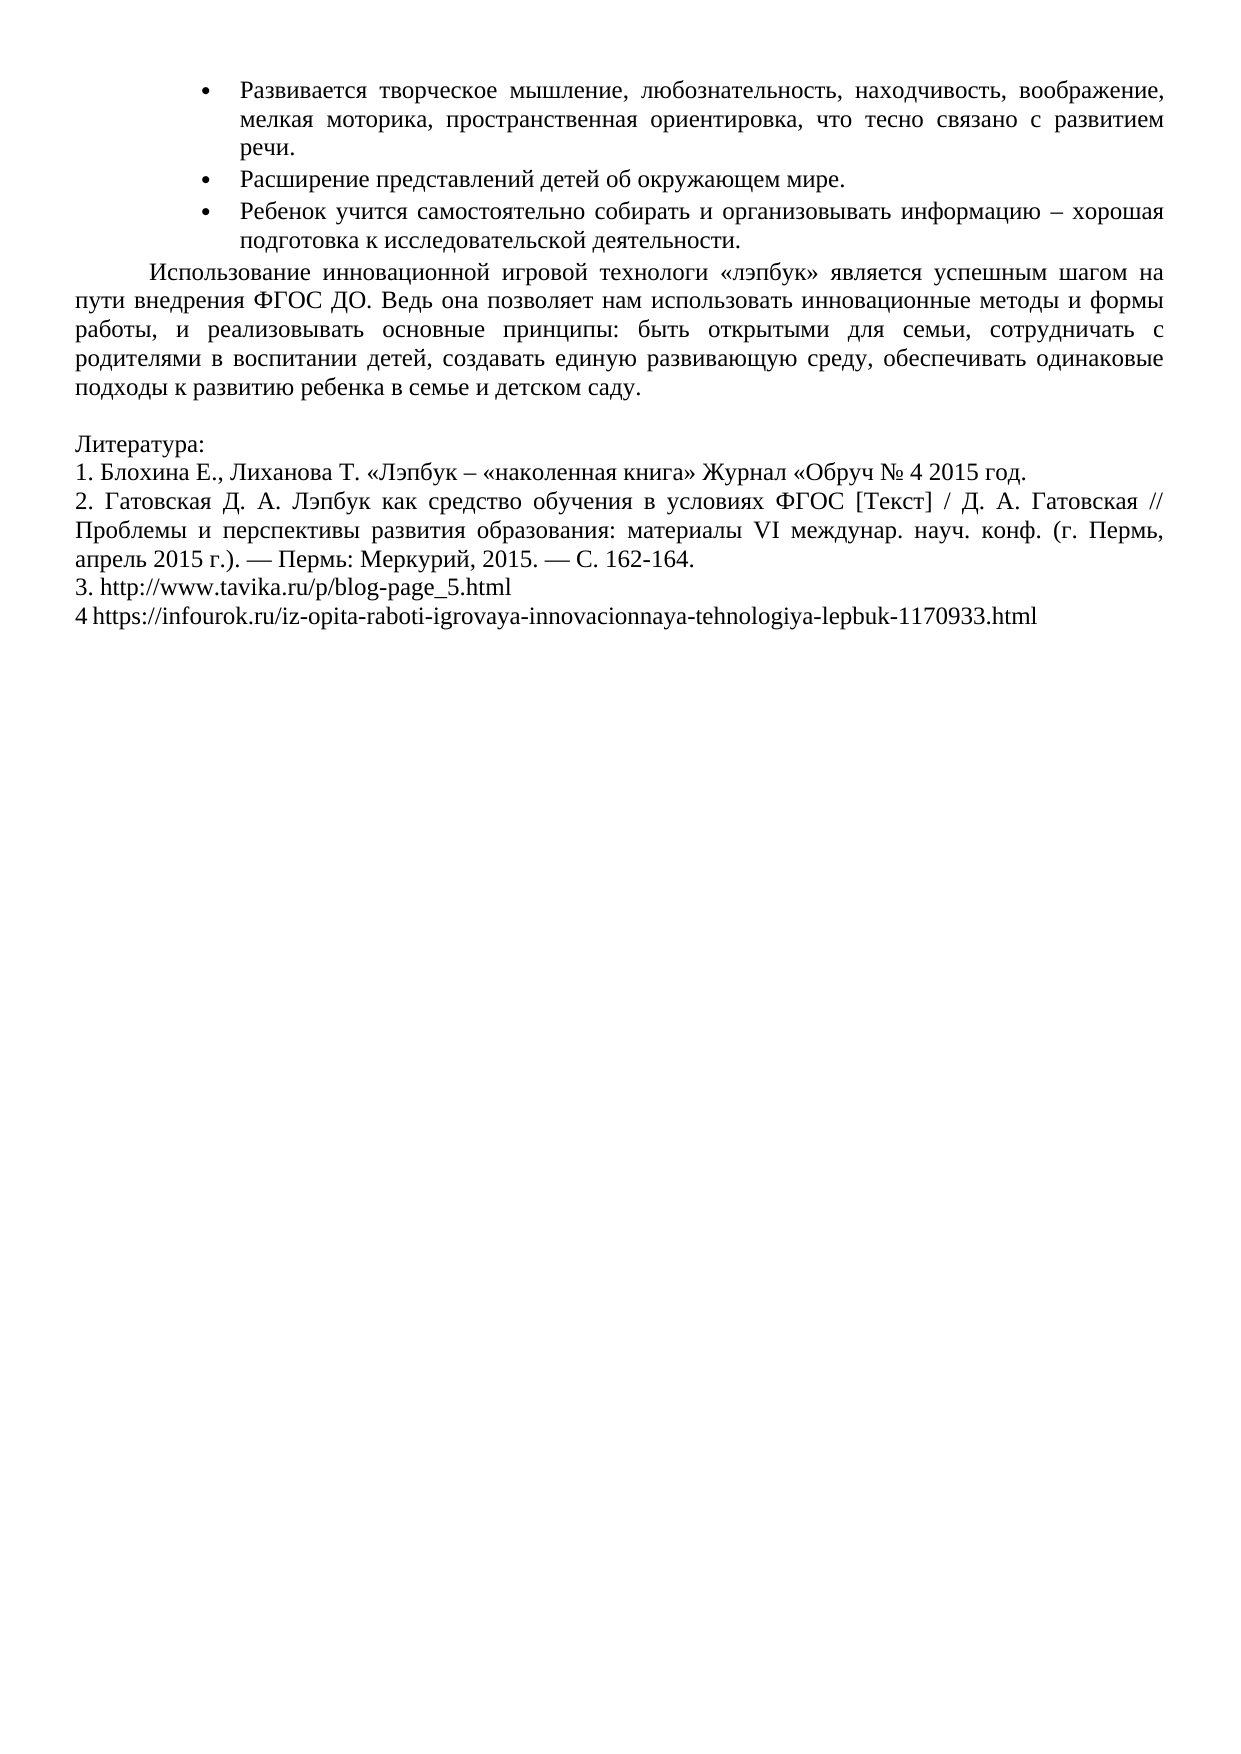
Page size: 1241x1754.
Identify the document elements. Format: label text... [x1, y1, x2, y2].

text 4 https://infourok.ru/iz-opita-raboti-igrovaya-innovacionnaya-tehnologiya-lepbuk-1170933.html [75, 601, 1165, 630]
text 3. http://www.tavika.ru/p/blog-page_5.html [75, 572, 1165, 601]
text 2. Гатовская Д. А. Лэпбук как средство обучения в условиях ФГОС [Текст] / Д. А. Гатовская // Проблемы и перспективы развития образования: материалы VI междунар. науч. конф. (г. Пермь, апрель 2015 г.). — Пермь: Меркурий, 2015. — С. 162-164. [75, 486, 1165, 572]
list Расширение представлений детей об окружающем мире. [202, 164, 1165, 193]
text Литература: [75, 429, 1165, 457]
list Развивается творческое мышление, любознательность, находчивость, воображение, мелкая моторика, пространственная ориентировка, что тесно связано с развитием речи. [202, 75, 1165, 161]
text Использование инновационной игровой технологи «лэпбук» является успешным шагом на пути внедрения ФГОС ДО. Ведь она позволяет нам использовать инновационные методы и формы работы, и реализовывать основные принципы: быть открытыми для семьи, сотрудничать с родителями в воспитании детей, создавать единую развивающую среду, обеспечивать одинаковые подходы к развитию ребенка в семье и детском саду. [75, 257, 1165, 401]
text 1. Блохина Е., Лиханова Т. «Лэпбук – «наколенная книга» Журнал «Обруч № 4 2015 год. [75, 457, 1165, 486]
list Ребенок учится самостоятельно собирать и организовывать информацию – хорошая подготовка к исследовательской деятельности. [202, 196, 1165, 254]
